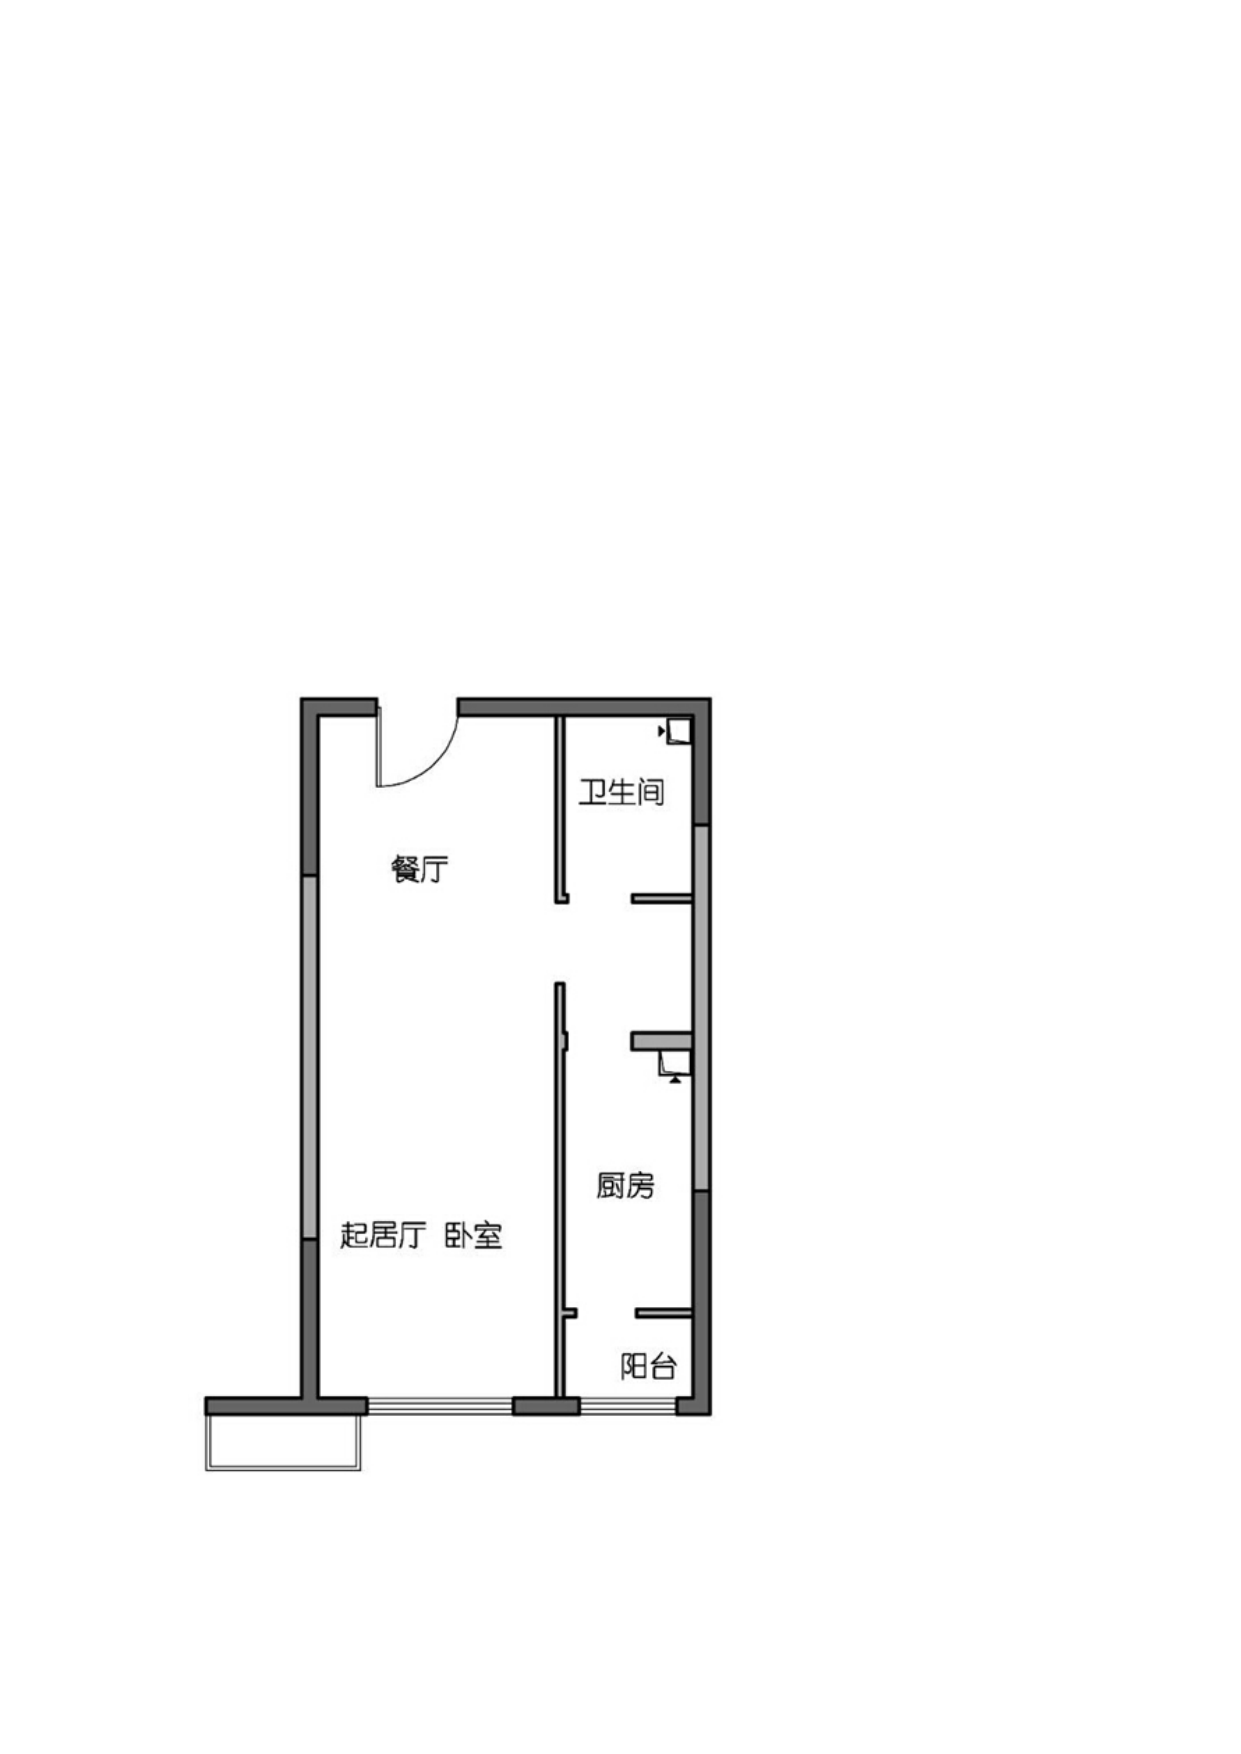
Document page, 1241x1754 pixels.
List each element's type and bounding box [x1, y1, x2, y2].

picture [187, 682, 736, 1477]
